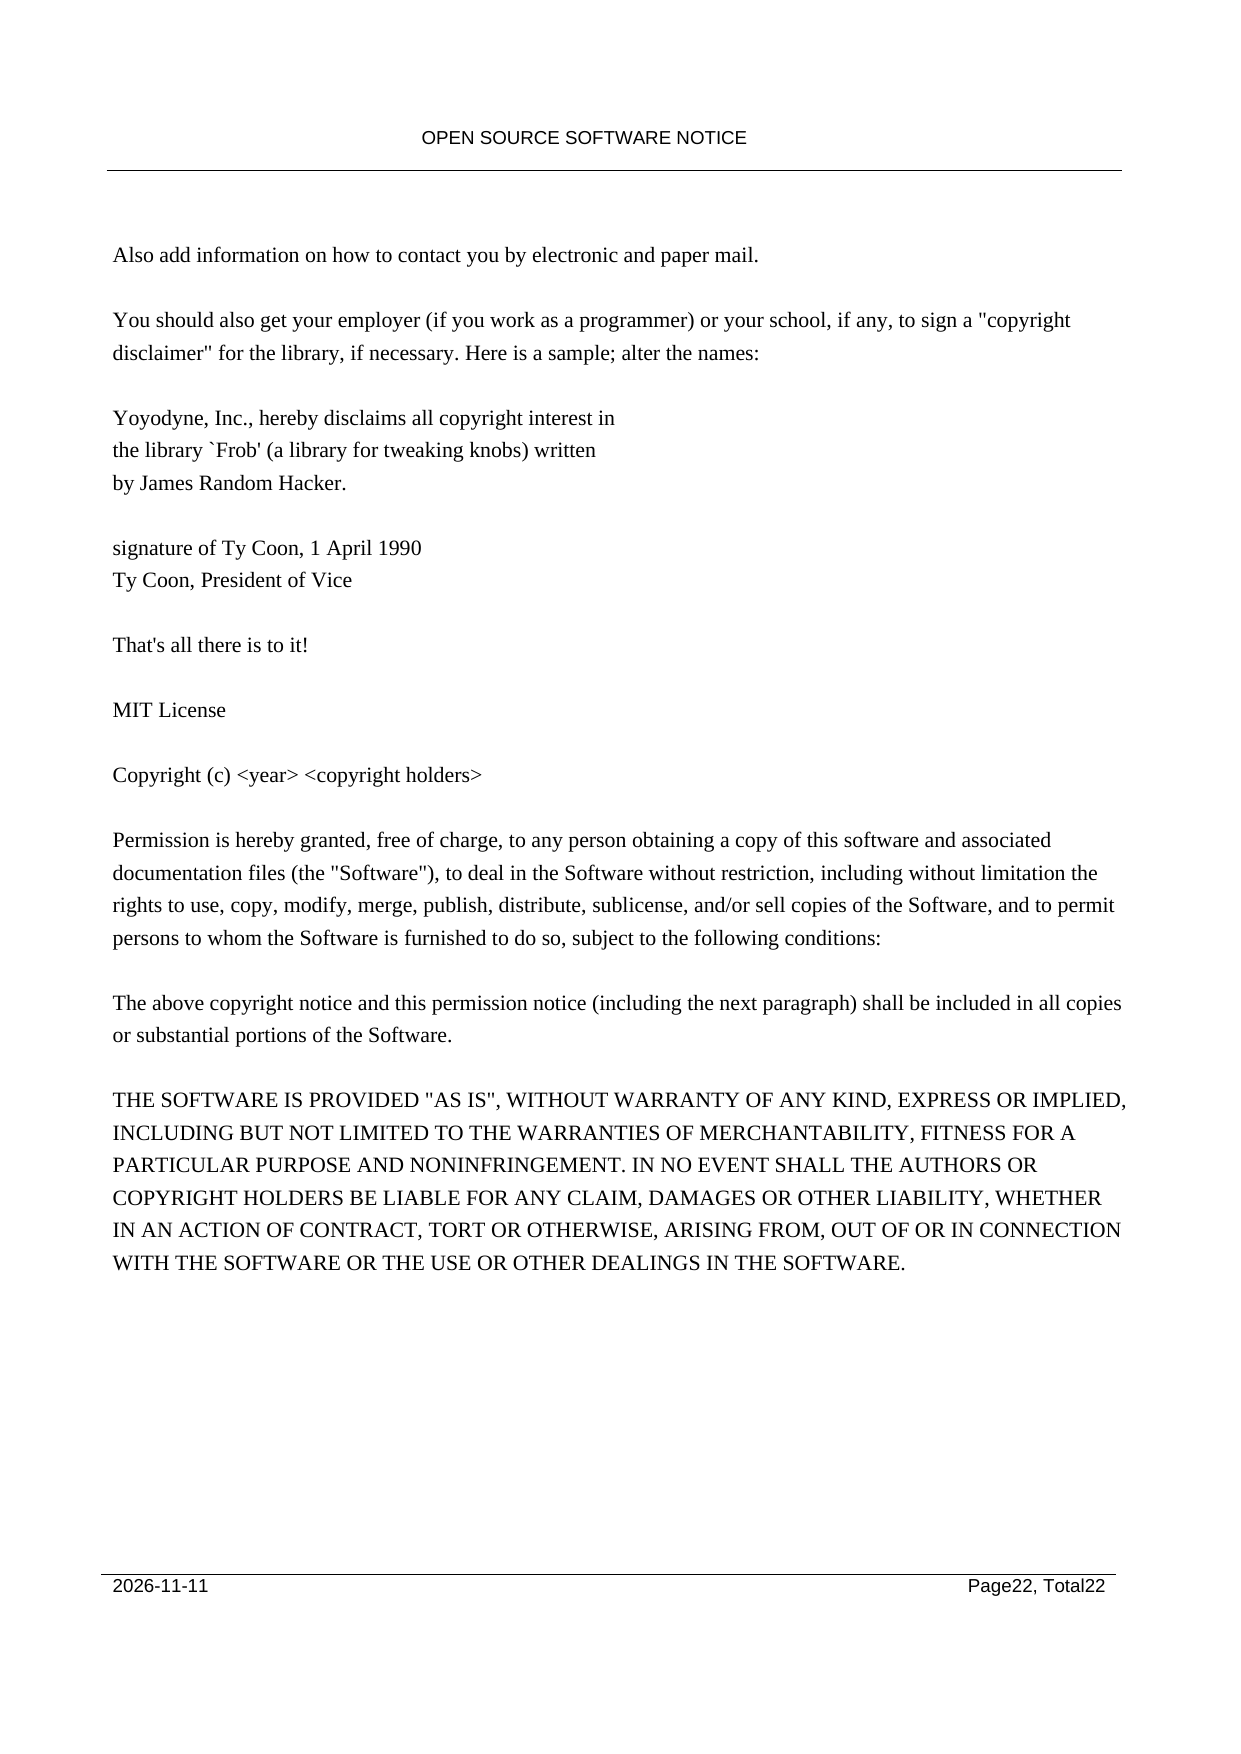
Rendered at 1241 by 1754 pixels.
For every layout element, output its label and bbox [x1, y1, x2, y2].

text [112, 206, 1128, 1279]
